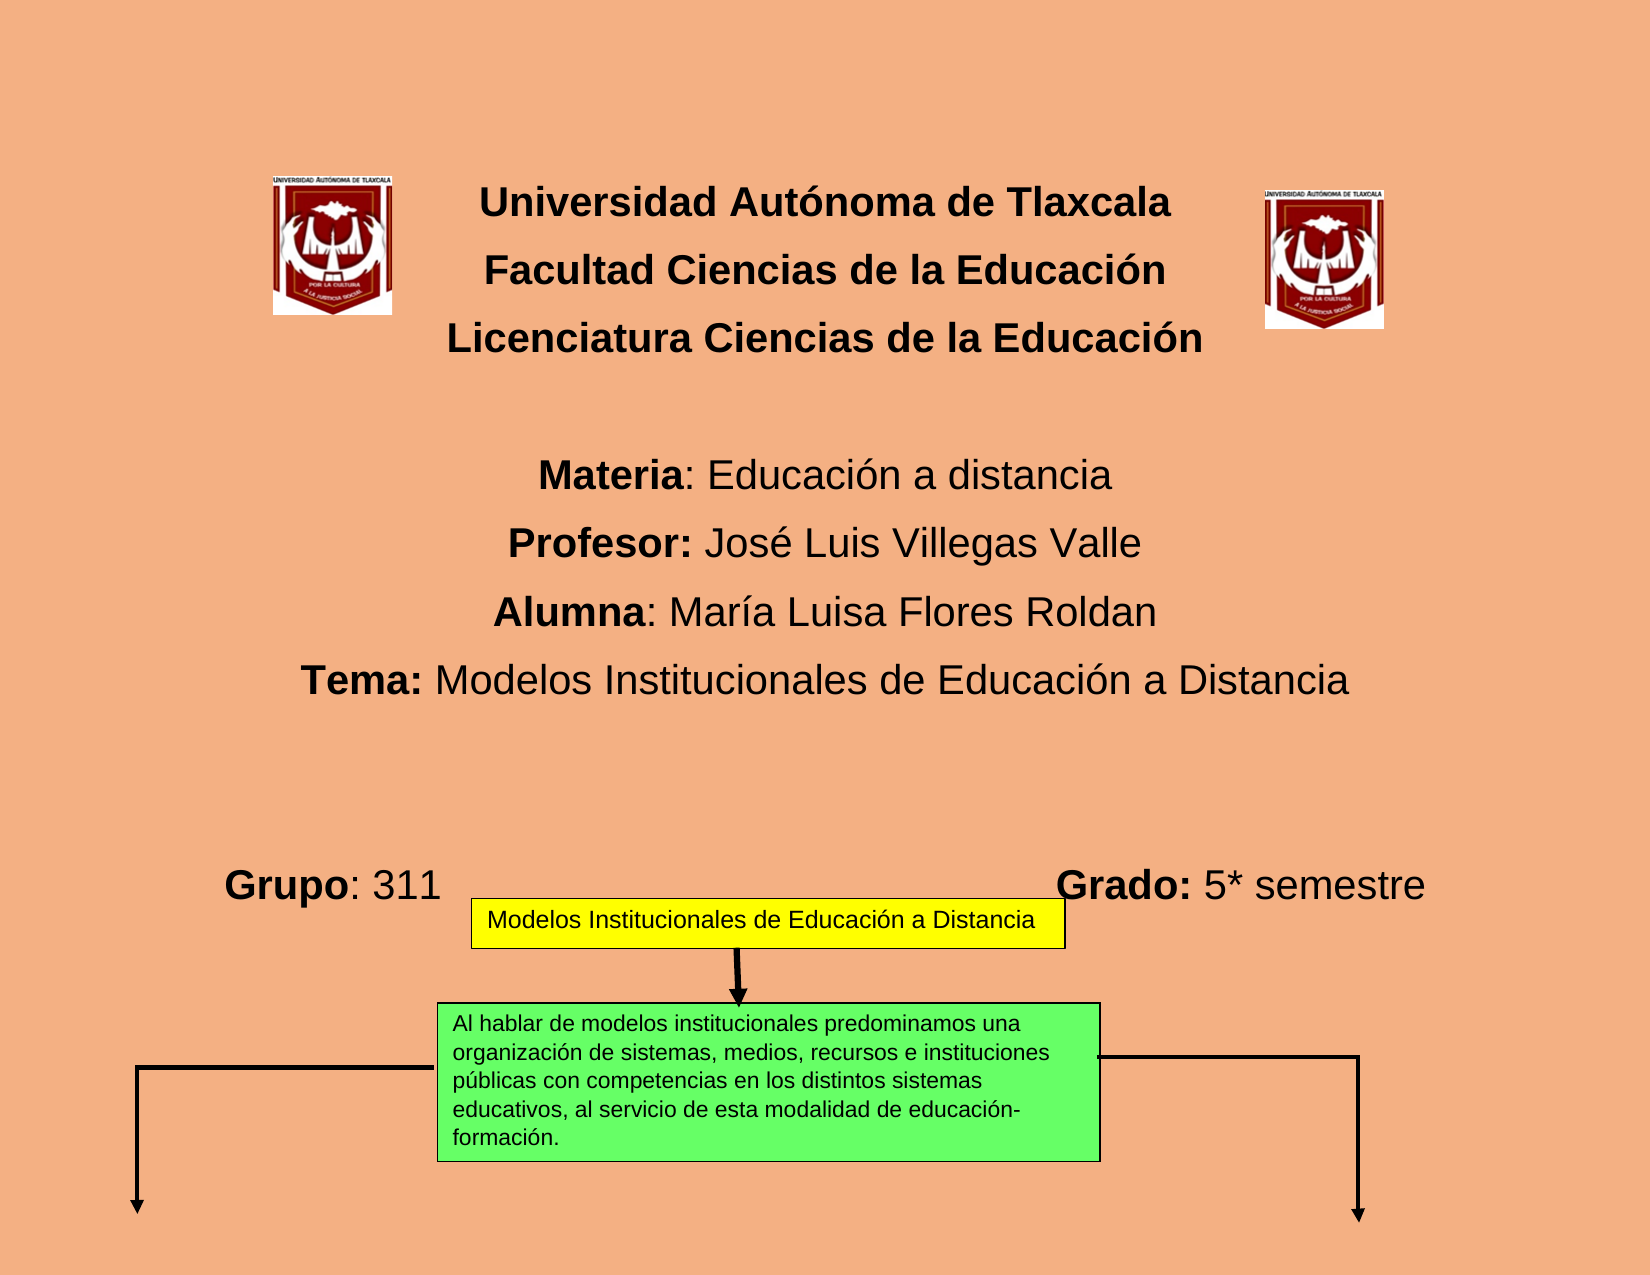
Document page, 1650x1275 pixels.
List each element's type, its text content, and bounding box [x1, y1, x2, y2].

text Licenciatura Ciencias de la Educación [148, 314, 1502, 362]
text Grupo: 311 Grado: 5* semestre [148, 861, 1502, 908]
text Alumna: María Luisa Flores Roldan [148, 587, 1502, 635]
text Tema: Modelos Institucionales de Educación a Distancia [148, 656, 1502, 703]
picture [1265, 225, 1384, 246]
picture [1265, 293, 1384, 314]
text Profesor: José Luis Villegas Valle [148, 519, 1502, 567]
text Universidad Autónoma de Tlaxcala [148, 177, 1502, 225]
picture [273, 293, 393, 314]
text Facultad Ciencias de la Educación [148, 246, 1502, 293]
picture [273, 225, 393, 246]
text Materia: Educación a distancia [148, 451, 1502, 498]
